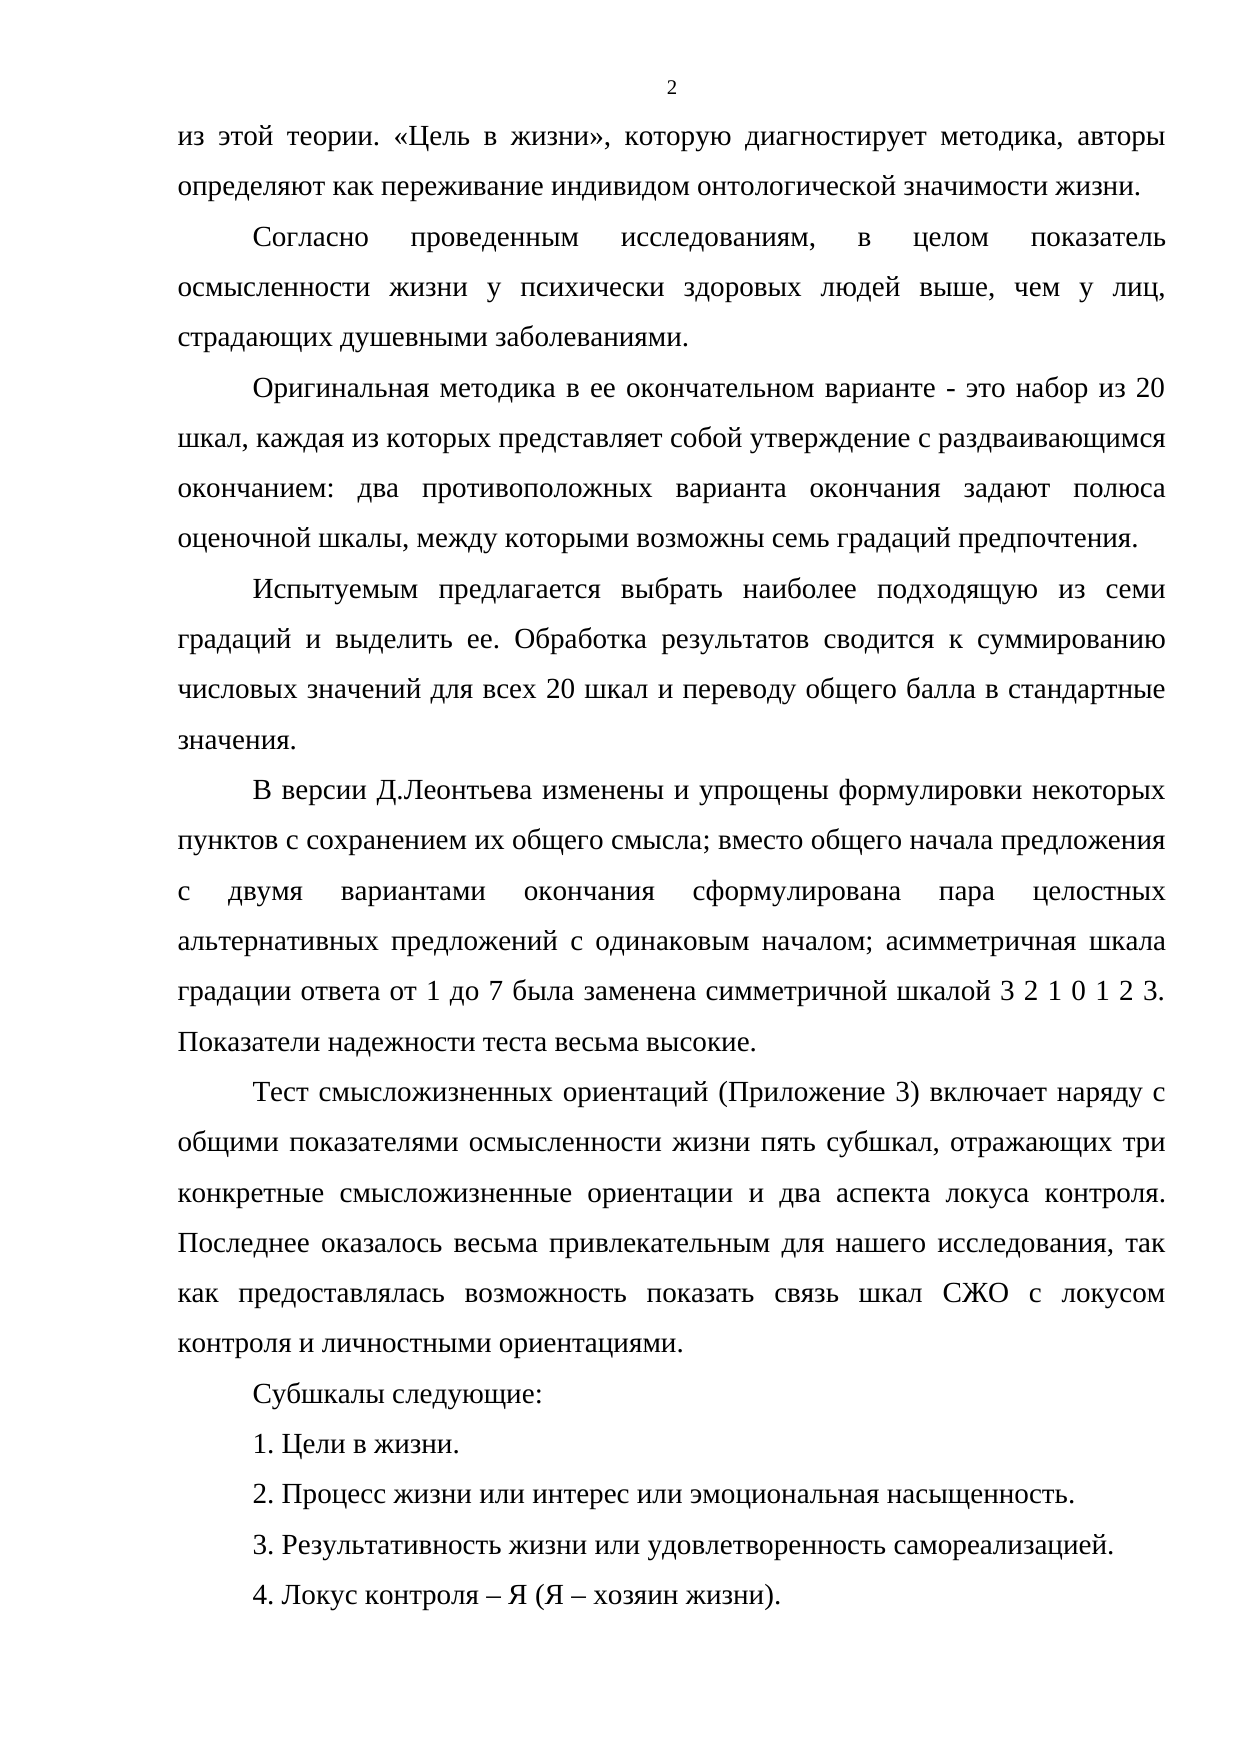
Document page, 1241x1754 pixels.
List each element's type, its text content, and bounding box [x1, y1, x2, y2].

text Согласно проведенным исследованиям, в целом показатель осмысленности жизни у психически здоровых людей выше, чем у лиц, страдающих душевными заболеваниями. [177, 219, 1167, 353]
text Субшкалы следующие: [177, 1376, 1167, 1409]
text Испытуемым предлагается выбрать наиболее подходящую из семи градаций и выделить ее. Обработка результатов сводится к суммированию числовых значений для всех 20 шкал и переводу общего балла в стандартные значения. [177, 571, 1167, 755]
text 4. Локус контроля – Я (Я – хозяин жизни). [177, 1577, 1167, 1611]
text Тест смысложизненных ориентаций (Приложение 3) включает наряду с общими показателями осмысленности жизни пять субшкал, отражающих три конкретные смысложизненные ориентации и два аспекта локуса контроля. Последнее оказалось весьма привлекательным для нашего исследования, так как предоставлялась возможность показать связь шкал СЖО с локусом контроля и личностными ориентациями. [177, 1074, 1167, 1359]
text В версии Д.Леонтьева изменены и упрощены формулировки некоторых пунктов с сохранением их общего смысла; вместо общего начала предложения с двумя вариантами окончания сформулирована пара целостных альтернативных предложений с одинаковым началом; асимметричная шкала градации ответа от 1 до 7 была заменена симметричной шкалой 3 2 1 0 1 2 3. Показатели надежности теста весьма высокие. [177, 772, 1167, 1057]
text 2. Процесс жизни или интерес или эмоциональная насыщенность. [177, 1477, 1167, 1510]
text 3. Результативность жизни или удовлетворенность самореализацией. [177, 1527, 1167, 1560]
text Оригинальная методика в ее окончательном варианте - это набор из 20 шкал, каждая из которых представляет собой утверждение с раздваивающимся окончанием: два противоположных варианта окончания задают полюса оценочной шкалы, между которыми возможны семь градаций предпочтения. [177, 370, 1167, 554]
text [177, 118, 1167, 202]
text 1. Цели в жизни. [177, 1426, 1167, 1460]
